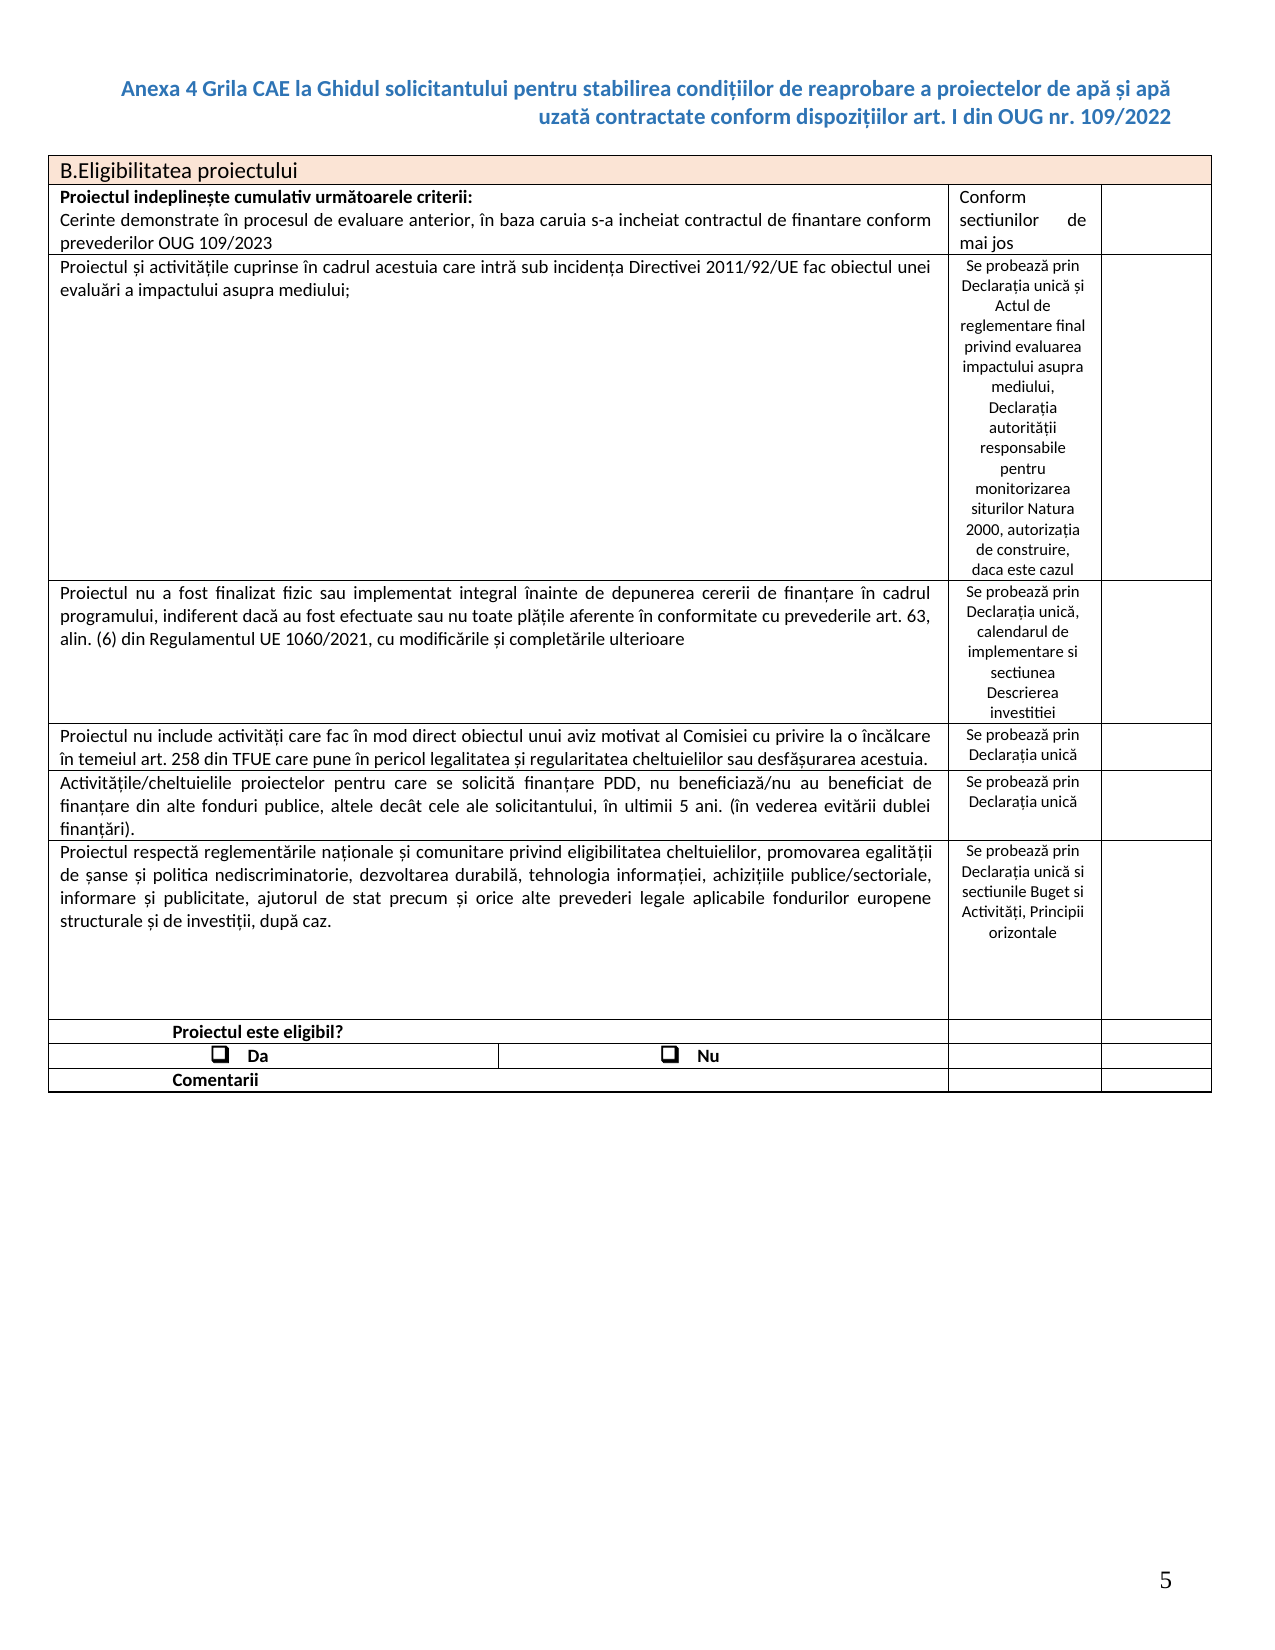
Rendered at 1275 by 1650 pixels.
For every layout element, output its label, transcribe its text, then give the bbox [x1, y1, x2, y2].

table_cell Activitățile/cheltuielile proiectelor pentru care se solicită finanţare PDD, nu beneficiază/nu au beneficiat de finanţare din alte fonduri publice, altele decât cele ale solicitantului, în ultimii 5 ani. (în vederea evitării dublei finanțări). [49, 771, 948, 840]
table_cell Nu [499, 1044, 948, 1067]
table_cell Proiectul și activitățile cuprinse în cadrul acestuia care intră sub incidența Directivei 2011/92/UE fac obiectul unei evaluări a impactului asupra mediului; [49, 255, 948, 580]
table_cell Proiectul nu a fost finalizat fizic sau implementat integral înainte de depunerea cererii de finanțare în cadrul programului, indiferent dacă au fost efectuate sau nu toate plățile aferente în conformitate cu prevederile art. 63, alin. (6) din Regulamentul UE 1060/2021, cu modificările și completările ulterioare [49, 581, 948, 723]
table_cell [1102, 255, 1211, 580]
table_cell Se probează prin Declarația unică si sectiunile Buget si Activități, Principii orizontale [949, 841, 1101, 1019]
table_cell Se probează prin Declarația unică [949, 771, 1101, 840]
table_cell B.Eligibilitatea proiectului [49, 156, 1211, 184]
table_cell Proiectul nu include activități care fac în mod direct obiectul unui aviz motivat al Comisiei cu privire la o încălcare în temeiul art. 258 din TFUE care pune în pericol legalitatea și regularitatea cheltuielilor sau desfășurarea acestuia. [49, 724, 948, 770]
table_cell [949, 1044, 1101, 1067]
table_cell Se probează prin Declarația unică, calendarul de implementare si sectiunea Descrierea investitiei [949, 581, 1101, 723]
table_cell Se probează prin Declarația unică [949, 724, 1101, 770]
table_cell Se probează prin Declarația unică și Actul de reglementare final privind evaluarea impactului asupra mediului, Declarația autorității responsabile pentru monitorizarea siturilor Natura 2000, autorizația de construire, daca este cazul [949, 255, 1101, 580]
table_cell Proiectul respectă reglementările naţionale şi comunitare privind eligibilitatea cheltuielilor, promovarea egalităţii de şanse şi politica nediscriminatorie, dezvoltarea durabilă, tehnologia informaţiei, achiziţiile publice/sectoriale, informare şi publicitate, ajutorul de stat precum şi orice alte prevederi legale aplicabile fondurilor europene structurale și de investiții, după caz. [49, 841, 948, 1019]
table_cell Proiectul indeplinește cumulativ următoarele criterii: Cerinte demonstrate în procesul de evaluare anterior, în baza caruia s-a incheiat contractul de finantare conform prevederilor OUG 109/2023 [49, 185, 948, 254]
table_cell [949, 1069, 1101, 1091]
table_cell [1102, 1044, 1211, 1067]
table_cell [1102, 1020, 1211, 1043]
table_cell [1102, 185, 1211, 254]
table_cell [1102, 841, 1211, 1019]
table_cell [949, 1020, 1101, 1043]
table_cell Conform sectiunilor de mai jos [949, 185, 1101, 254]
table_cell Comentarii [49, 1069, 948, 1091]
table_cell [1102, 1069, 1211, 1091]
table_cell [1102, 724, 1211, 770]
table_cell [1102, 771, 1211, 840]
table_cell Da [49, 1044, 498, 1067]
table_cell Proiectul este eligibil? [49, 1020, 948, 1043]
table_cell [1102, 581, 1211, 723]
